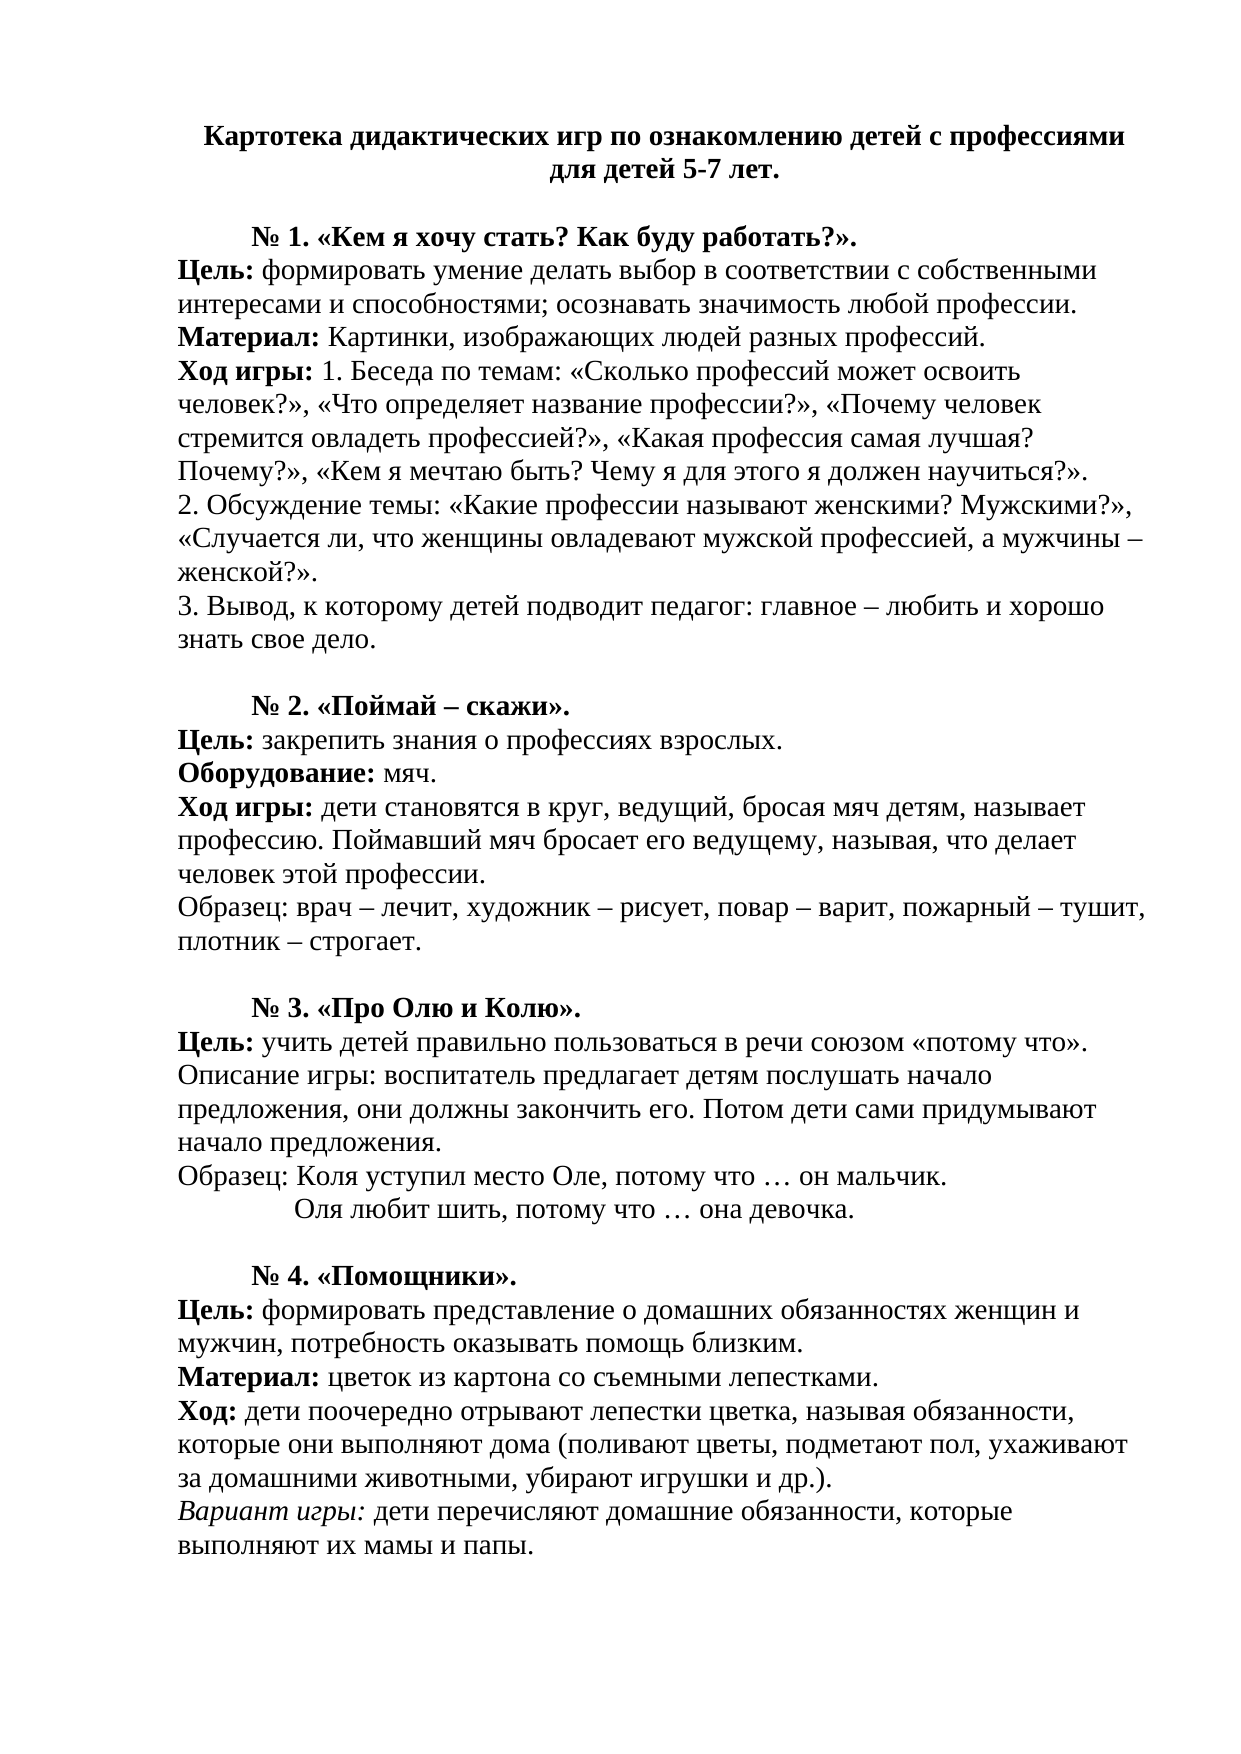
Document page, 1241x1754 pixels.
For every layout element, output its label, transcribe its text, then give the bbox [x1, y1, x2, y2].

text 2. Обсуждение темы: «Какие профессии называют женскими? Мужскими?», «Случается ли, что женщины овладевают мужской профессией, а мужчины – женской?». [177, 487, 1152, 588]
text Образец: врач – лечит, художник – рисует, повар – варит, пожарный – тушит, плотник – строгает. [177, 889, 1152, 957]
text Цель: формировать представление о домашних обязанностях женщин и мужчин, потребность оказывать помощь близким. [177, 1292, 1152, 1359]
text Ход игры: дети становятся в круг, ведущий, бросая мяч детям, называет профессию. Поймавший мяч бросает его ведущему, называя, что делает человек этой профессии. [177, 789, 1152, 889]
text Цель: формировать умение делать выбор в соответствии с собственными интересами и способностями; осознавать значимость любой профессии. [177, 252, 1152, 319]
text Цель: закрепить знания о профессиях взрослых. [177, 722, 1152, 755]
text № 1. «Кем я хочу стать? Как буду работать?». [177, 219, 1152, 252]
text Оля любит шить, потому что … она девочка. [177, 1191, 1152, 1225]
text № 2. «Поймай – скажи». [177, 688, 1152, 722]
text Оборудование: мяч. [177, 755, 1152, 789]
text № 4. «Помощники». [177, 1258, 1152, 1292]
text Материал: цветок из картона со съемными лепестками. [177, 1359, 1152, 1393]
text № 3. «Про Олю и Колю». [177, 990, 1152, 1024]
text Материал: Картинки, изображающих людей разных профессий. [177, 319, 1152, 353]
text 3. Вывод, к которому детей подводит педагог: главное – любить и хорошо знать свое дело. [177, 588, 1152, 655]
text Описание игры: воспитатель предлагает детям послушать начало предложения, они должны закончить его. Потом дети сами придумывают начало предложения. [177, 1057, 1152, 1158]
text Картотека дидактических игр по ознакомлению детей с профессиями для детей 5-7 лет. [177, 118, 1152, 185]
text Вариант игры: дети перечисляют домашние обязанности, которые выполняют их мамы и папы. [177, 1493, 1152, 1560]
text Образец: Коля уступил место Оле, потому что … он мальчик. [177, 1158, 1152, 1191]
text Цель: учить детей правильно пользоваться в речи союзом «потому что». [177, 1024, 1152, 1057]
text Ход игры: 1. Беседа по темам: «Сколько профессий может освоить человек?», «Что определяет название профессии?», «Почему человек стремится овладеть профессией?», «Какая профессия самая лучшая? Почему?», «Кем я мечтаю быть? Чему я для этого я должен научиться?». [177, 353, 1152, 487]
text Ход: дети поочередно отрывают лепестки цветка, называя обязанности, которые они выполняют дома (поливают цветы, подметают пол, ухаживают за домашними животными, убирают игрушки и др.). [177, 1393, 1152, 1493]
